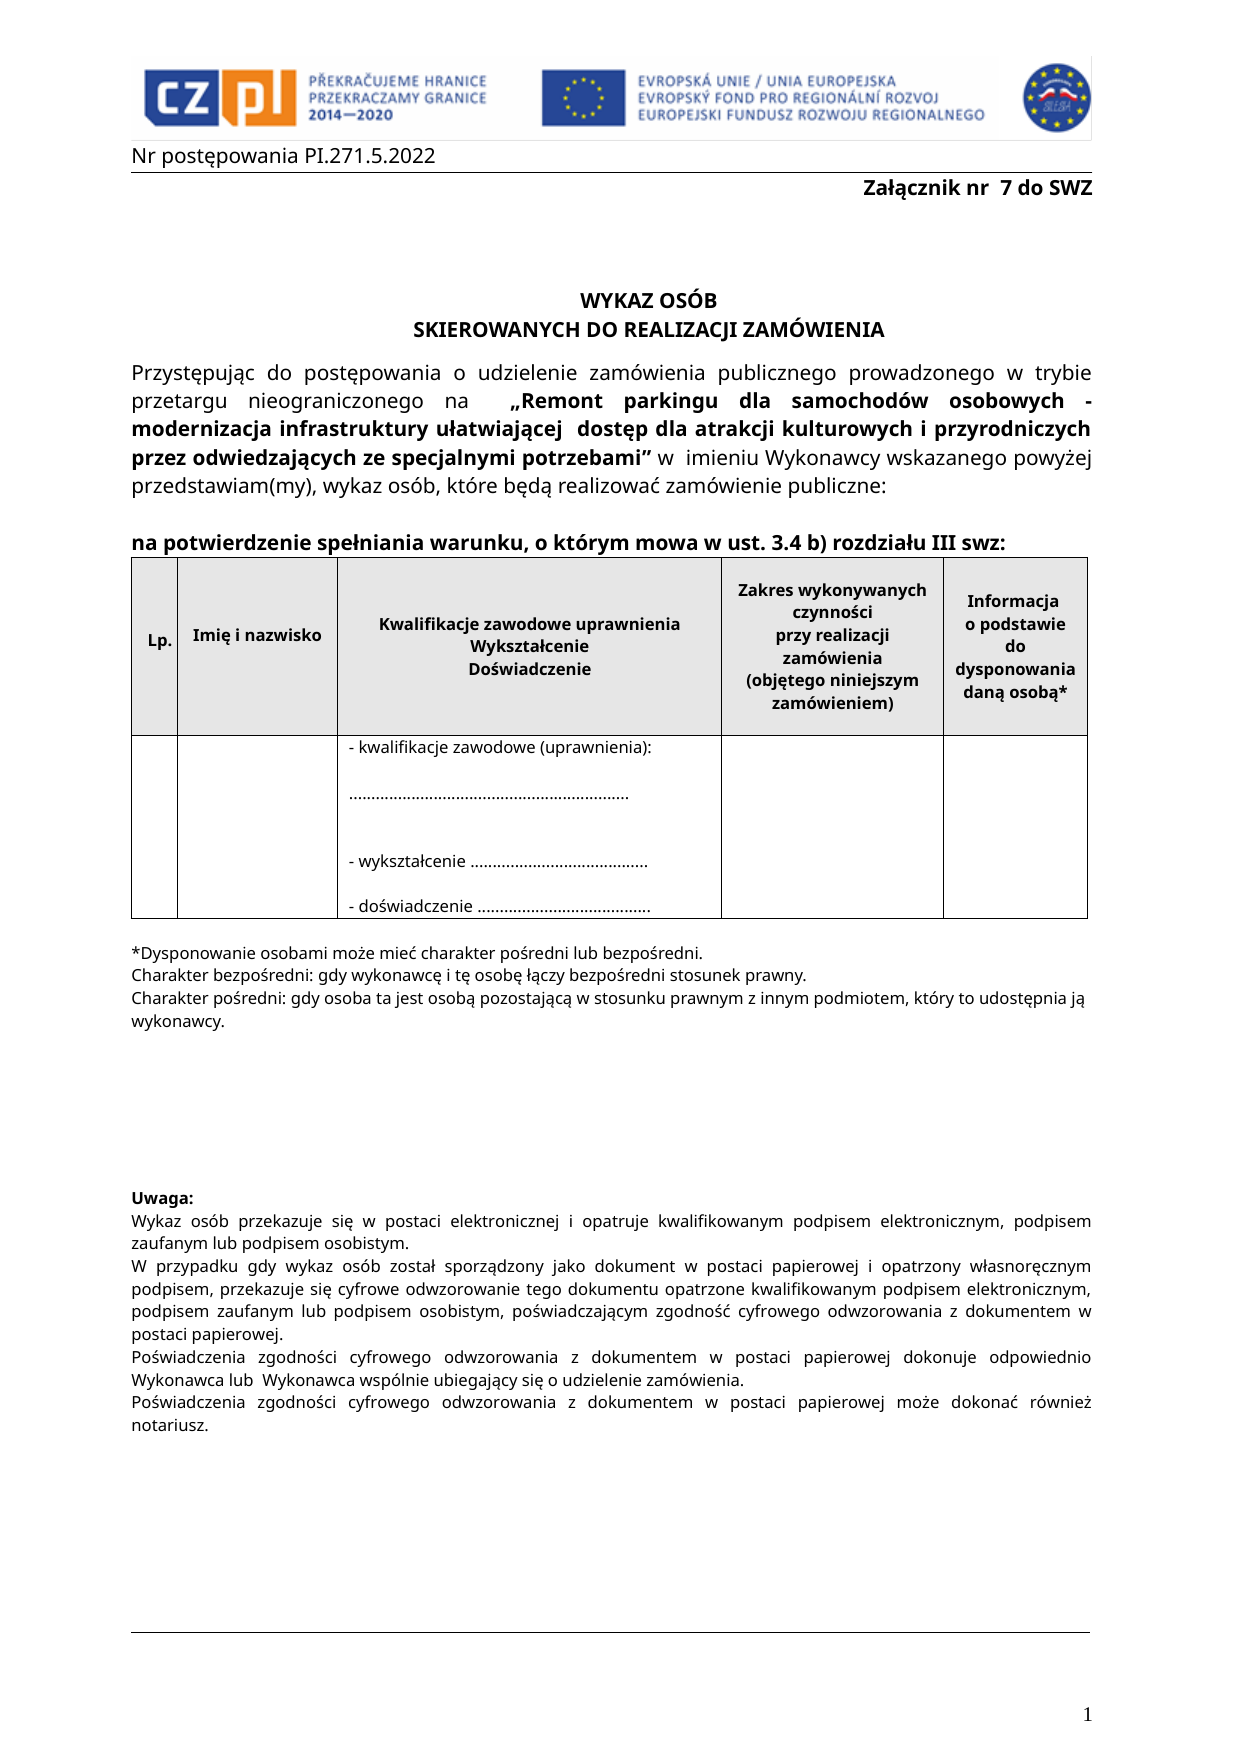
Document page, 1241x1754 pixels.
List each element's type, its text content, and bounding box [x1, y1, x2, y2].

list Wykaz osób przekazuje się w postaci elektronicznej i opatruje kwalifikowanym podpisem elektronicznym, podpisem zaufanym lub podpisem osobistym. [131, 1209, 1092, 1255]
table_header Imię i nazwisko [178, 558, 337, 735]
text na potwierdzenie spełniania warunku, o którym mowa w ust. 3.4 b) rozdziału III swz: [131, 528, 1092, 557]
list W przypadku gdy wykaz osób został sporządzony jako dokument w postaci papierowej i opatrzony własnoręcznym podpisem, przekazuje się cyfrowe odwzorowanie tego dokumentu opatrzone kwalifikowanym podpisem elektronicznym, podpisem zaufanym lub podpisem osobistym, poświadczającym zgodność cyfrowego odwzorowania z dokumentem w postaci papierowej. [131, 1255, 1092, 1346]
table_header Informacja o podstawie do dysponowania daną osobą* [944, 558, 1087, 735]
list Poświadczenia zgodności cyfrowego odwzorowania z dokumentem w postaci papierowej może dokonać również notariusz. [131, 1391, 1092, 1436]
text Uwaga: [131, 1182, 1092, 1209]
list Poświadczenia zgodności cyfrowego odwzorowania z dokumentem w postaci papierowej dokonuje odpowiednio Wykonawca lub Wykonawca wspólnie ubiegający się o udzielenie zamówienia. [131, 1346, 1092, 1391]
table_cell [178, 736, 337, 918]
text WYKAZ OSÓB [131, 287, 1167, 315]
table_cell - kwalifikacje zawodowe (uprawnienia): ............................................................... - wykształcenie ........................................ - doświadczenie ....................................... [338, 736, 721, 918]
table_cell [944, 736, 1087, 918]
text *Dysponowanie osobami może mieć charakter pośredni lub bezpośredni. Charakter bezpośredni: gdy wykonawcę i tę osobę łączy bezpośredni stosunek prawny. Charakter pośredni: gdy osoba ta jest osobą pozostającą w stosunku prawnym z innym podmiotem, który to udostępnia ją wykonawcy. [131, 941, 1092, 1032]
table_cell [722, 736, 943, 918]
table_header Kwalifikacje zawodowe uprawnienia Wykształcenie Doświadczenie [338, 558, 721, 735]
text Przystępując do postępowania o udzielenie zamówienia publicznego prowadzonego w trybie przetargu nieograniczonego na „Remont parkingu dla samochodów osobowych - modernizacja infrastruktury ułatwiającej dostęp dla atrakcji kulturowych i przyrodniczych przez odwiedzających ze specjalnymi potrzebami” w imieniu Wykonawcy wskazanego powyżej przedstawiam(my), wykaz osób, które będą realizować zamówienie publiczne: [131, 358, 1092, 500]
picture [131, 56, 1093, 142]
text SKIEROWANYCH DO REALIZACJI ZAMÓWIENIA [131, 315, 1167, 343]
table_header Lp. [132, 558, 177, 735]
table_cell [132, 736, 177, 918]
table_header Zakres wykonywanych czynności przy realizacji zamówienia (objętego niniejszym zamówieniem) [722, 558, 943, 735]
text Załącznik nr 7 do SWZ [131, 173, 1092, 201]
